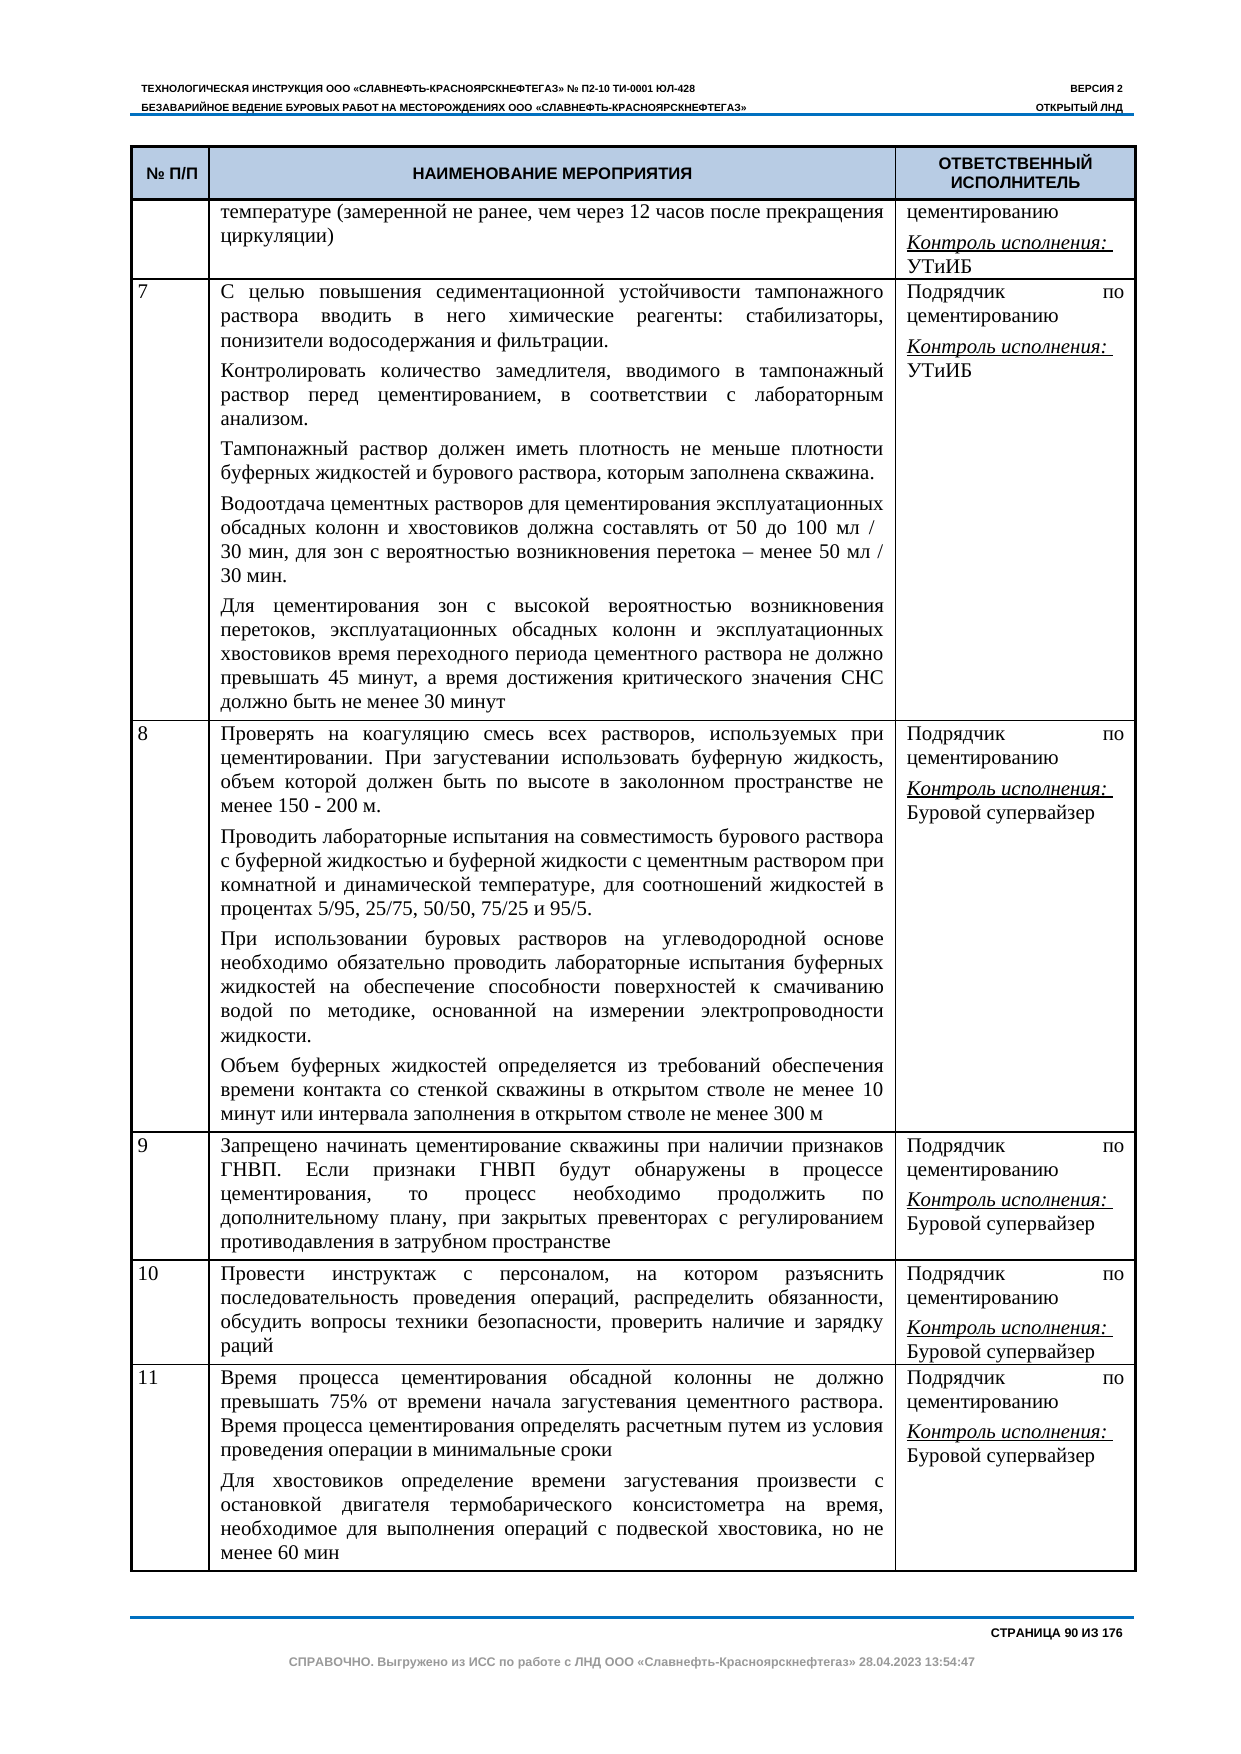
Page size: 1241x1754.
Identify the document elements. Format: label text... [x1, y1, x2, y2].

table_cell Подрядчик по цементированию Контроль исполнения: УТиИБ [896, 280, 1134, 720]
table_cell 9 [133, 1133, 208, 1259]
table_cell 8 [133, 721, 208, 1131]
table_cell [896, 201, 1134, 278]
table_cell 7 [133, 280, 208, 720]
table_cell Подрядчик по цементированию Контроль исполнения: Буровой супервайзер [896, 1365, 1134, 1570]
table_cell Подрядчик по цементированию Контроль исполнения: Буровой супервайзер [896, 1133, 1134, 1259]
table_cell Время процесса цементирования обсадной колонны не должно превышать 75% от времени начала загустевания цементного раствора. Время процесса цементирования определять расчетным путем из условия проведения операции в минимальные сроки Для хвостовиков определение времени загустевания произвести с остановкой двигателя термобарического консистометра на время, необходимое для выполнения операций c подвеской хвостовика, но не менее 60 мин [210, 1365, 895, 1570]
table_header № п/п [133, 148, 208, 198]
table_cell Проверять на коагуляцию смесь всех растворов, используемых при цементировании. При загустевании использовать буферную жидкость, объем которой должен быть по высоте в заколонном пространстве не менее 150 - 200 м. Проводить лабораторные испытания на совместимость бурового раствора с буферной жидкостью и буферной жидкости с цементным раствором при комнатной и динамической температуре, для соотношений жидкостей в процентах 5/95, 25/75, 50/50, 75/25 и 95/5. При использовании буровых растворов на углеводородной основе необходимо обязательно проводить лабораторные испытания буферных жидкостей на обеспечение способности поверхностей к смачиванию водой по методике, основанной на измерении электропроводности жидкости. Объем буферных жидкостей определяется из требований обеспечения времени контакта со стенкой скважины в открытом стволе не менее 10 минут или интервала заполнения в открытом стволе не менее 300 м [210, 721, 895, 1131]
table_cell С целью повышения седиментационной устойчивости тампонажного раствора вводить в него химические реагенты: стабилизаторы, понизители водосодержания и фильтрации. Контролировать количество замедлителя, вводимого в тампонажный раствор перед цементированием, в соответствии с лабораторным анализом. Тампонажный раствор должен иметь плотность не меньше плотности буферных жидкостей и бурового раствора, которым заполнена скважина. Водоотдача цементных растворов для цементирования эксплуатационных обсадных колонн и хвостовиков должна составлять от 50 до 100 мл / 30 мин, для зон с вероятностью возникновения перетока – менее 50 мл / 30 мин. Для цементирования зон с высокой вероятностью возникновения перетоков, эксплуатационных обсадных колонн и эксплуатационных хвостовиков время переходного периода цементного раствора не должно превышать 45 минут, а время достижения критического значения СНС должно быть не менее 30 минут [210, 280, 895, 720]
table_header ответственный ИСПОЛНИТЕЛЬ [896, 148, 1134, 198]
table_cell Провести инструктаж с персоналом, на котором разъяснить последовательность проведения операций, распределить обязанности, обсудить вопросы техники безопасности, проверить наличие и зарядку раций [210, 1261, 895, 1363]
table_header нАИМЕНОВАНИЕ мероприятиЯ [210, 148, 895, 198]
table_cell Подрядчик по цементированию Контроль исполнения: Буровой супервайзер [896, 1261, 1134, 1363]
table_cell Запрещено начинать цементирование скважины при наличии признаков ГНВП. Если признаки ГНВП будут обнаружены в процессе цементирования, то процесс необходимо продолжить по дополнительному плану, при закрытых превенторах с регулированием противодавления в затрубном пространстве [210, 1133, 895, 1259]
table_cell Подрядчик по цементированию Контроль исполнения: Буровой супервайзер [896, 721, 1134, 1131]
table_cell 6 [133, 201, 208, 278]
table_cell 11 [133, 1365, 208, 1570]
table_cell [210, 201, 895, 278]
table_cell 10 [133, 1261, 208, 1363]
